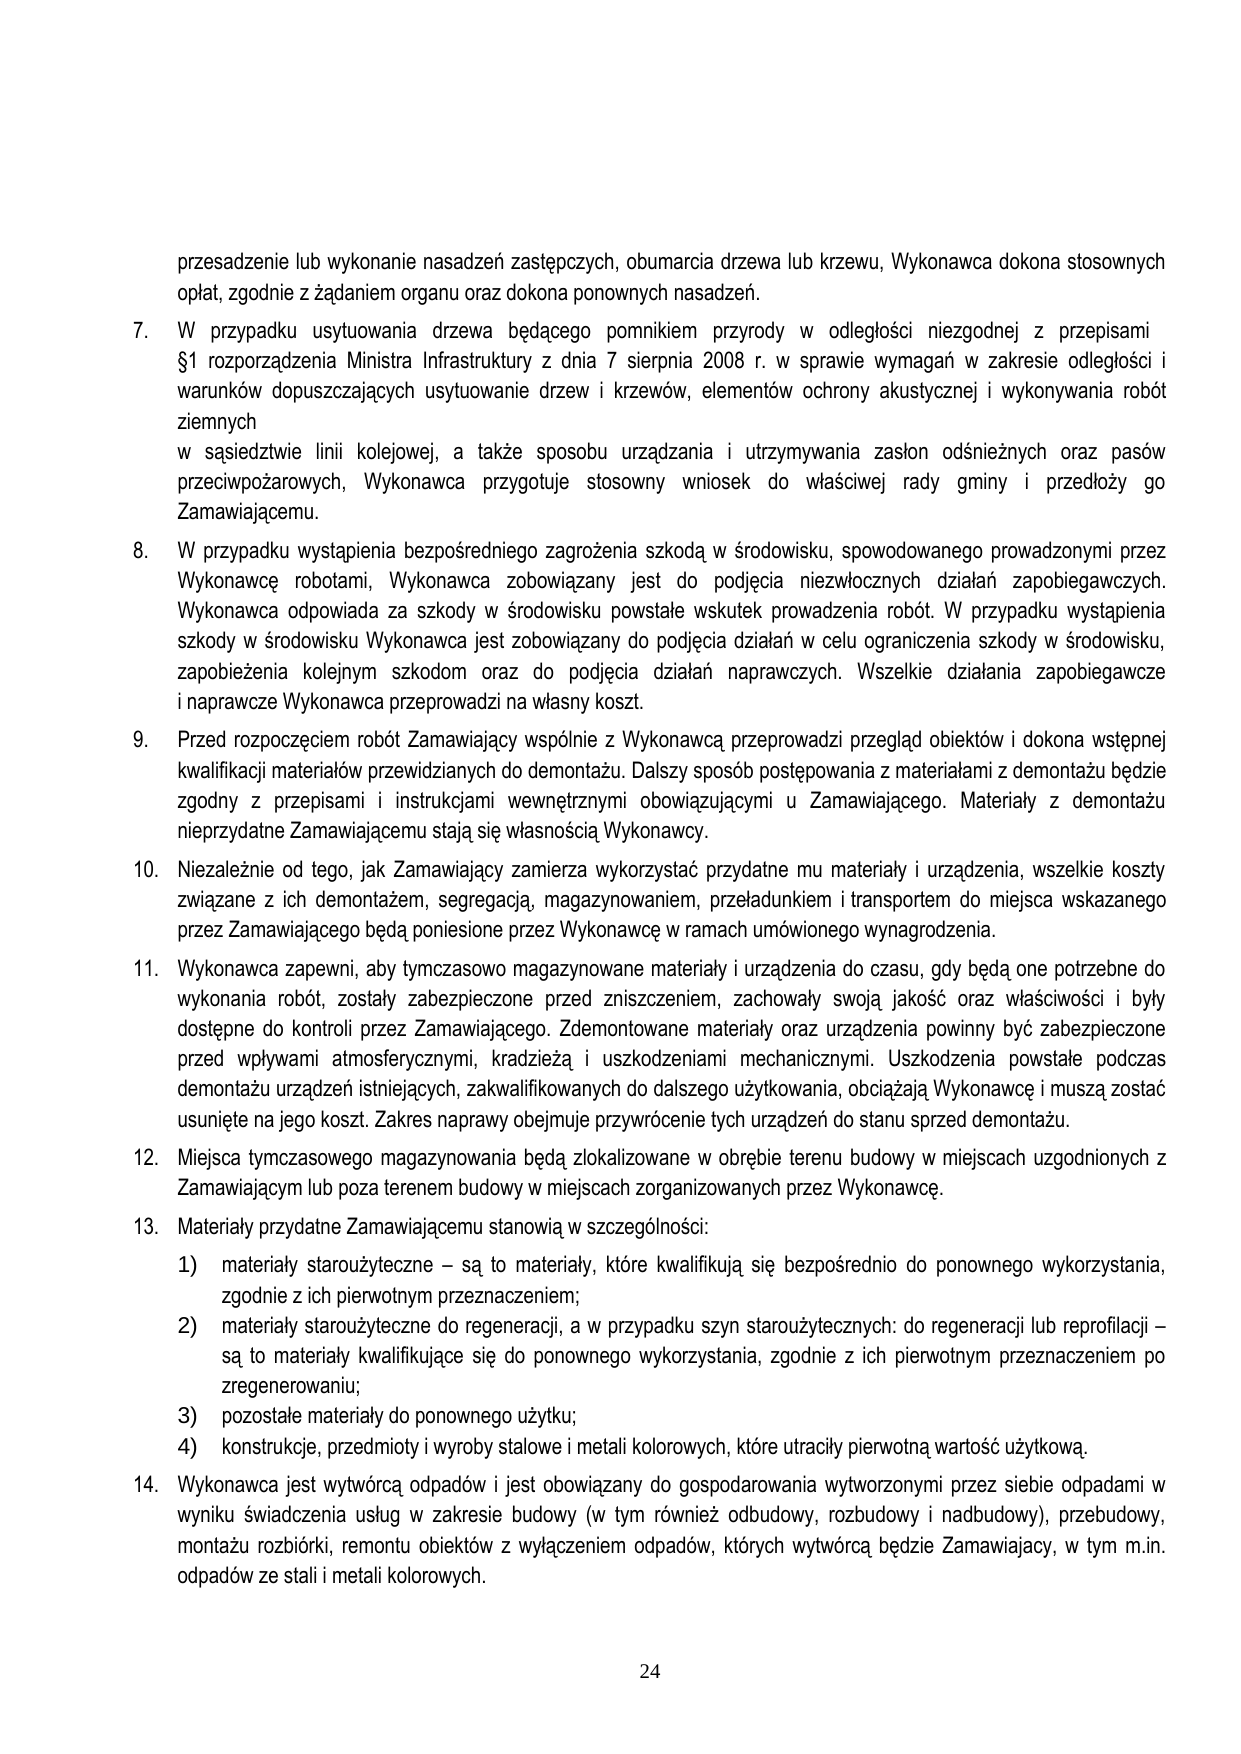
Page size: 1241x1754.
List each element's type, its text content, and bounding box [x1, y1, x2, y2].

list W przypadku wystąpienia bezpośredniego zagrożenia szkodą w środowisku, spowodowanego prowadzonymi przez Wykonawcę robotami, Wykonawca zobowiązany jest do podjęcia niezwłocznych działań zapobiegawczych. Wykonawca odpowiada za szkody w środowisku powstałe wskutek prowadzenia robót. W przypadku wystąpienia szkody w środowisku Wykonawca jest zobowiązany do podjęcia działań w celu ograniczenia szkody w środowisku, zapobieżenia kolejnym szkodom oraz do podjęcia działań naprawczych. Wszelkie działania zapobiegawcze i naprawcze Wykonawca przeprowadzi na własny koszt. [133, 537, 1167, 714]
list konstrukcje, przedmioty i wyroby stalowe i metali kolorowych, które utraciły pierwotną wartość użytkową. [177, 1433, 1167, 1459]
list materiały staroużyteczne do regeneracji, a w przypadku szyn staroużytecznych: do regeneracji lub reprofilacji – są to materiały kwalifikujące się do ponownego wykorzystania, zgodnie z ich pierwotnym przeznaczeniem po zregenerowaniu; [177, 1312, 1167, 1399]
list Niezależnie od tego, jak Zamawiający zamierza wykorzystać przydatne mu materiały i urządzenia, wszelkie koszty związane z ich demontażem, segregacją, magazynowaniem, przeładunkiem i transportem do miejsca wskazanego przez Zamawiającego będą poniesione przez Wykonawcę w ramach umówionego wynagrodzenia. [133, 856, 1167, 942]
list Materiały przydatne Zamawiającemu stanowią w szczególności: [133, 1213, 1167, 1239]
list Miejsca tymczasowego magazynowania będą zlokalizowane w obrębie terenu budowy w miejscach uzgodnionych z Zamawiającym lub poza terenem budowy w miejscach zorganizowanych przez Wykonawcę. [133, 1144, 1167, 1201]
list W przypadku usytuowania drzewa będącego pomnikiem przyrody w odległości niezgodnej z przepisami §1 rozporządzenia Ministra Infrastruktury z dnia 7 sierpnia 2008 r. w sprawie wymagań w zakresie odległości i warunków dopuszczających usytuowanie drzew i krzewów, elementów ochrony akustycznej i wykonywania robót ziemnych w sąsiedztwie linii kolejowej, a także sposobu urządzania i utrzymywania zasłon odśnieżnych oraz pasów przeciwpożarowych, Wykonawca przygotuje stosowny wniosek do właściwej rady gminy i przedłoży go Zamawiającemu. [133, 317, 1167, 525]
list Wykonawca jest wytwórcą odpadów i jest obowiązany do gospodarowania wytworzonymi przez siebie odpadami w wyniku świadczenia usług w zakresie budowy (w tym również odbudowy, rozbudowy i nadbudowy), przebudowy, montażu rozbiórki, remontu obiektów z wyłączeniem odpadów, których wytwórcą będzie Zamawiajacy, w tym m.in. odpadów ze stali i metali kolorowych. [133, 1471, 1167, 1588]
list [133, 248, 1167, 305]
list Przed rozpoczęciem robót Zamawiający wspólnie z Wykonawcą przeprowadzi przegląd obiektów i dokona wstępnej kwalifikacji materiałów przewidzianych do demontażu. Dalszy sposób postępowania z materiałami z demontażu będzie zgodny z przepisami i instrukcjami wewnętrznymi obowiązującymi u Zamawiającego. Materiały z demontażu nieprzydatne Zamawiającemu stają się własnością Wykonawcy. [133, 726, 1167, 843]
list pozostałe materiały do ponownego użytku; [177, 1402, 1167, 1429]
list Wykonawca zapewni, aby tymczasowo magazynowane materiały i urządzenia do czasu, gdy będą one potrzebne do wykonania robót, zostały zabezpieczone przed zniszczeniem, zachowały swoją jakość oraz właściwości i były dostępne do kontroli przez Zamawiającego. Zdemontowane materiały oraz urządzenia powinny być zabezpieczone przed wpływami atmosferycznymi, kradzieżą i uszkodzeniami mechanicznymi. Uszkodzenia powstałe podczas demontażu urządzeń istniejących, zakwalifikowanych do dalszego użytkowania, obciążają Wykonawcę i muszą zostać usunięte na jego koszt. Zakres naprawy obejmuje przywrócenie tych urządzeń do stanu sprzed demontażu. [133, 954, 1167, 1132]
list materiały staroużyteczne – są to materiały, które kwalifikują się bezpośrednio do ponownego wykorzystania, zgodnie z ich pierwotnym przeznaczeniem; [177, 1251, 1167, 1308]
